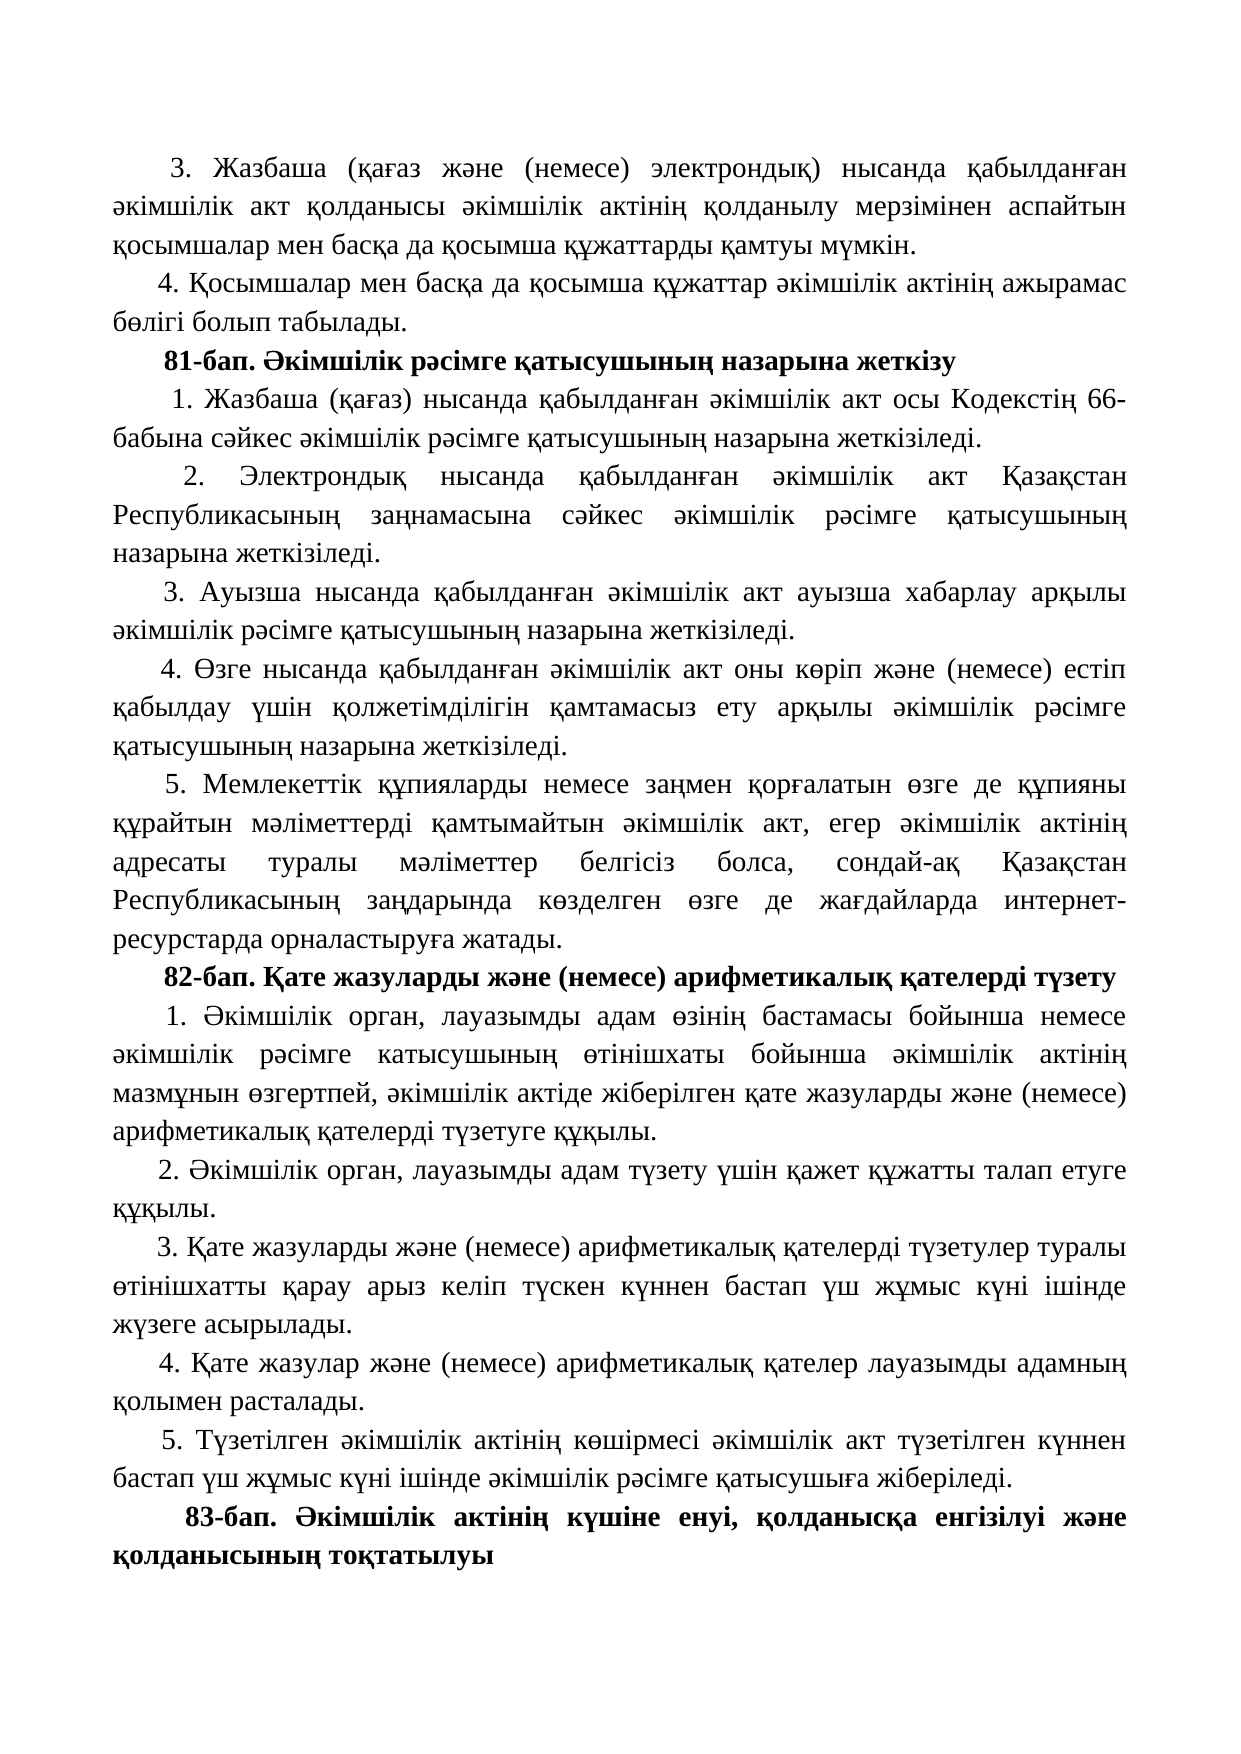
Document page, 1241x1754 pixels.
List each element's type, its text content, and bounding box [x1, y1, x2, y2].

text 2. Әкімшілік орган, лауазымды адам түзету үшін қажет құжатты талап етуге құқылы. [112, 1152, 1128, 1224]
text 82-бап. Қате жазуларды және (немесе) арифметикалық қателерді түзету [112, 959, 1128, 993]
text 3. Ауызша нысанда қабылданған әкімшілік акт ауызша хабарлау арқылы әкімшілік рәсімге қатысушының назарына жеткізіледі. [112, 574, 1128, 646]
text 83-бап. Әкімшілік актінің күшіне енуі, қолданысқа енгізілуі және қолданысының тоқтатылуы [112, 1499, 1128, 1571]
text 1. Әкімшілік орган, лауазымды адам өзінің бастамасы бойынша немесе әкімшілік рәсімге катысушының өтінішхаты бойынша әкімшілік актінің мазмұнын өзгертпей, әкімшілік актіде жіберілген қате жазуларды және (немесе) арифметикалық қателерді түзетуге құқылы. [112, 998, 1128, 1147]
text 3. Жазбаша (қағаз және (немесе) электрондық) нысанда қабылданған әкімшілік акт қолданысы әкімшілік актінің қолданылу мерзімінен аспайтын қосымшалар мен басқа да қосымша құжаттарды қамтуы мүмкін. [112, 150, 1128, 261]
text 4. Қосымшалар мен басқа да қосымша құжаттар әкімшілік актінің ажырамас бөлігі болып табылады. [112, 266, 1128, 338]
text 4. Қате жазулар және (немесе) арифметикалық қателер лауазымды адамның қолымен расталады. [112, 1345, 1128, 1417]
text 5. Мемлекеттік құпияларды немесе заңмен қорғалатын өзге де құпияны құрайтын мәліметтерді қамтымайтын әкімшілік акт, егер әкімшілік актінің адресаты туралы мәліметтер белгісіз болса, сондай-ақ Қазақстан Республикасының заңдарында көзделген өзге де жағдайларда интернет-ресурстарда орналастыруға жатады. [112, 767, 1128, 954]
text 5. Түзетілген әкімшілік актінің көшірмесі әкімшілік акт түзетілген күннен бастап үш жұмыс күні ішінде әкімшілік рәсімге қатысушыға жіберіледі. [112, 1422, 1128, 1494]
text 2. Электрондық нысанда қабылданған әкімшілік акт Қазақстан Республикасының заңнамасына сәйкес әкімшілік рәсімге қатысушының назарына жеткізіледі. [112, 458, 1128, 569]
text 3. Қате жазуларды және (немесе) арифметикалық қателерді түзетулер туралы өтінішхатты қарау арыз келіп түскен күннен бастап үш жұмыс күні ішінде жүзеге асырылады. [112, 1229, 1128, 1340]
text 4. Өзге нысанда қабылданған әкімшілік акт оны көріп және (немесе) естіп қабылдау үшін қолжетімділігін қамтамасыз ету арқылы әкімшілік рәсімге қатысушының назарына жеткізіледі. [112, 651, 1128, 762]
text 81-бап. Әкімшілік рәсімге қатысушының назарына жеткізу [112, 343, 1128, 376]
text 1. Жазбаша (қағаз) нысанда қабылданған әкімшілік акт осы Кодекстің 66-бабына сәйкес әкімшілік рәсімге қатысушының назарына жеткізіледі. [112, 381, 1128, 453]
